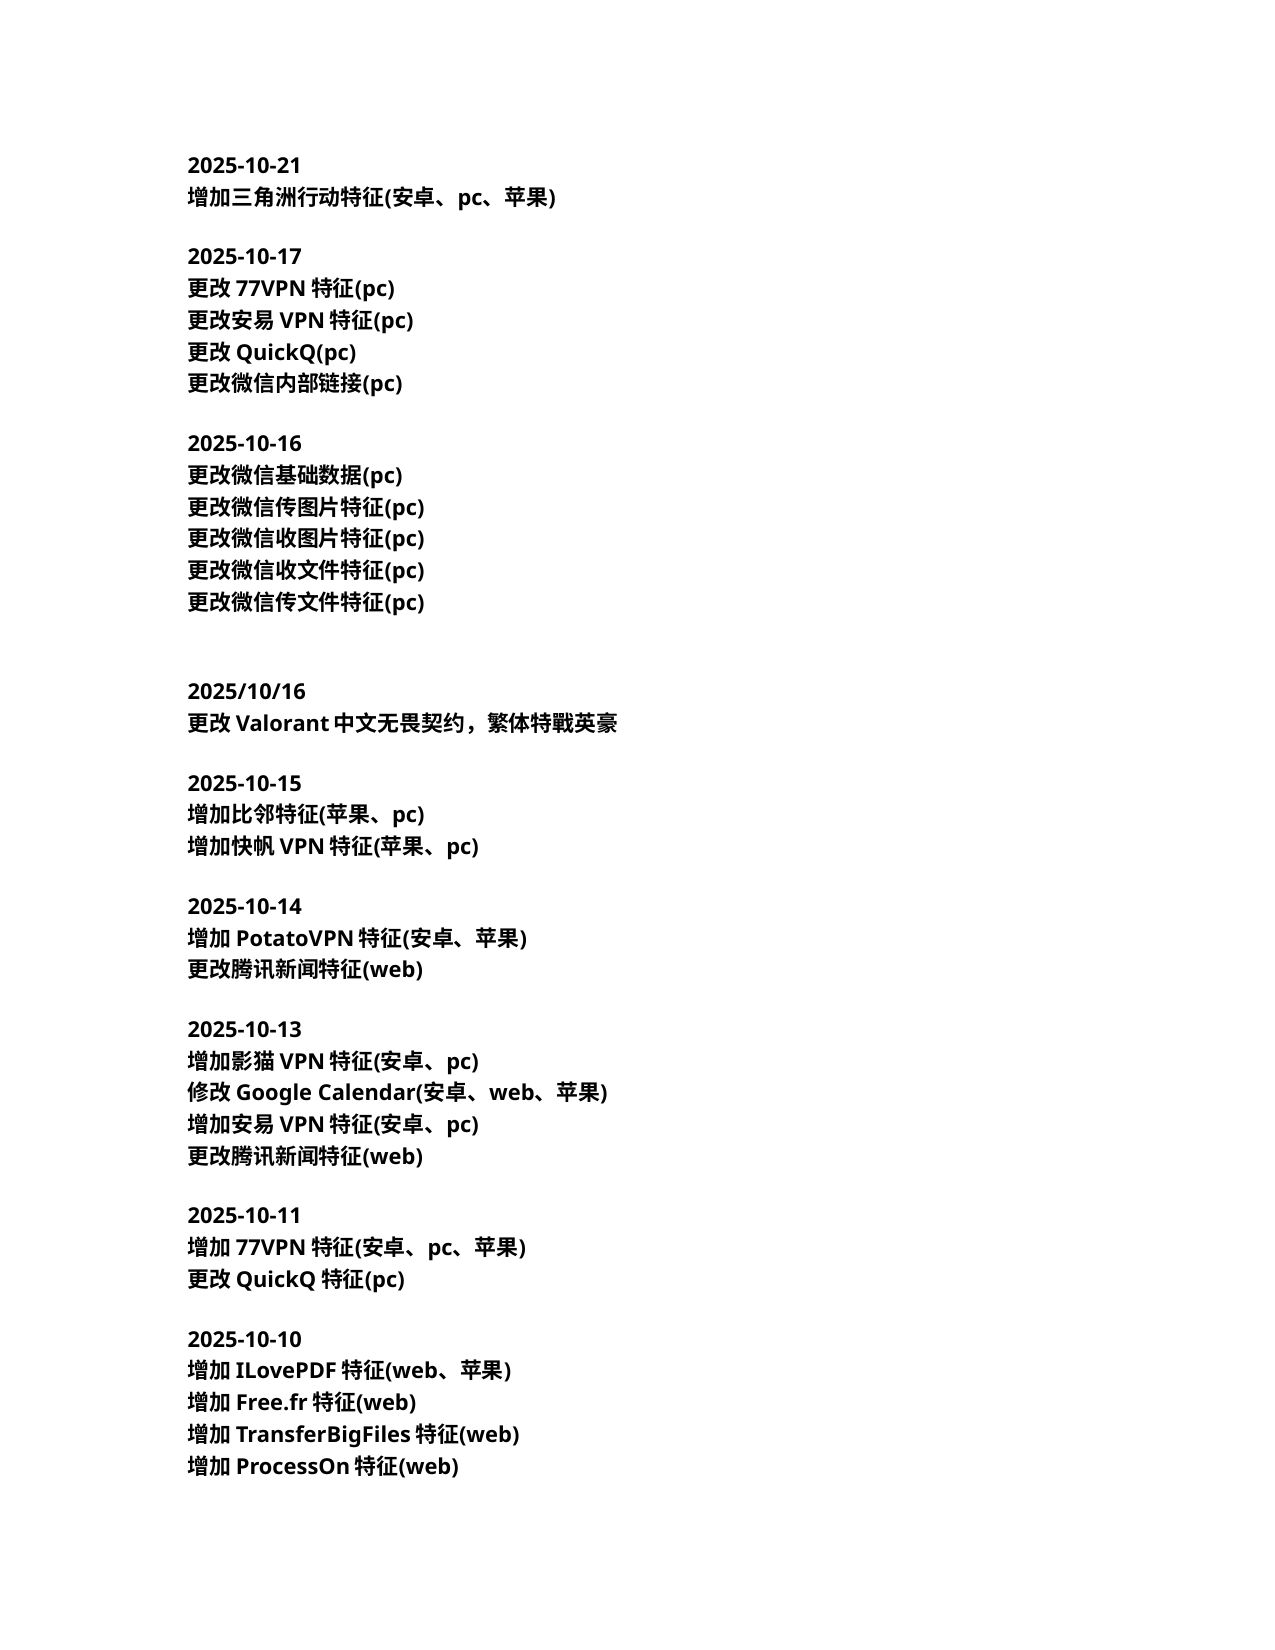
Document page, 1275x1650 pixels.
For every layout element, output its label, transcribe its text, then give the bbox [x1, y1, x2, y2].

text 更改微信基础数据(pc) [187, 458, 1087, 489]
text 增加快帆VPN特征(苹果、pc) [187, 829, 1087, 861]
text 更改微信内部链接(pc) [187, 366, 1087, 398]
text 增加安易VPN特征(安卓、pc) [187, 1107, 1087, 1139]
text 增加三角洲行动特征(安卓、pc、苹果) [187, 180, 1087, 212]
text 更改Valorant中文无畏契约，繁体特戰英豪 [187, 706, 1087, 738]
text 更改QuickQ特征(pc) [187, 1262, 1087, 1294]
text 增加影猫VPN特征(安卓、pc) [187, 1044, 1087, 1075]
text 2025-10-14 [187, 891, 1087, 921]
text 更改QuickQ(pc) [187, 335, 1087, 366]
text 增加77VPN特征(安卓、pc、苹果) [187, 1230, 1087, 1262]
text 2025-10-13 [187, 1014, 1087, 1044]
text 更改安易VPN特征(pc) [187, 303, 1087, 335]
text 2025-10-10 [187, 1324, 1087, 1353]
text 增加TransferBigFiles特征(web) [187, 1417, 1087, 1449]
text 增加ILovePDF特征(web、苹果) [187, 1353, 1087, 1385]
text 更改微信收文件特征(pc) [187, 553, 1087, 585]
text 更改微信传图片特征(pc) [187, 489, 1087, 521]
text 增加PotatoVPN特征(安卓、苹果) [187, 921, 1087, 952]
text 更改77VPN特征(pc) [187, 271, 1087, 303]
text 增加ProcessOn特征(web) [187, 1449, 1087, 1481]
text 2025-10-21 [187, 150, 1087, 180]
text 更改微信传文件特征(pc) [187, 585, 1087, 617]
text 2025/10/16 [187, 676, 1087, 706]
text 2025-10-11 [187, 1201, 1087, 1230]
text 更改腾讯新闻特征(web) [187, 952, 1087, 984]
text 增加Free.fr特征(web) [187, 1385, 1087, 1417]
text 更改腾讯新闻特征(web) [187, 1139, 1087, 1171]
text 2025-10-15 [187, 768, 1087, 797]
text 修改Google Calendar(安卓、web、苹果) [187, 1075, 1087, 1107]
text 更改微信收图片特征(pc) [187, 521, 1087, 553]
text 增加比邻特征(苹果、pc) [187, 797, 1087, 829]
text 2025-10-16 [187, 428, 1087, 458]
text 2025-10-17 [187, 241, 1087, 271]
